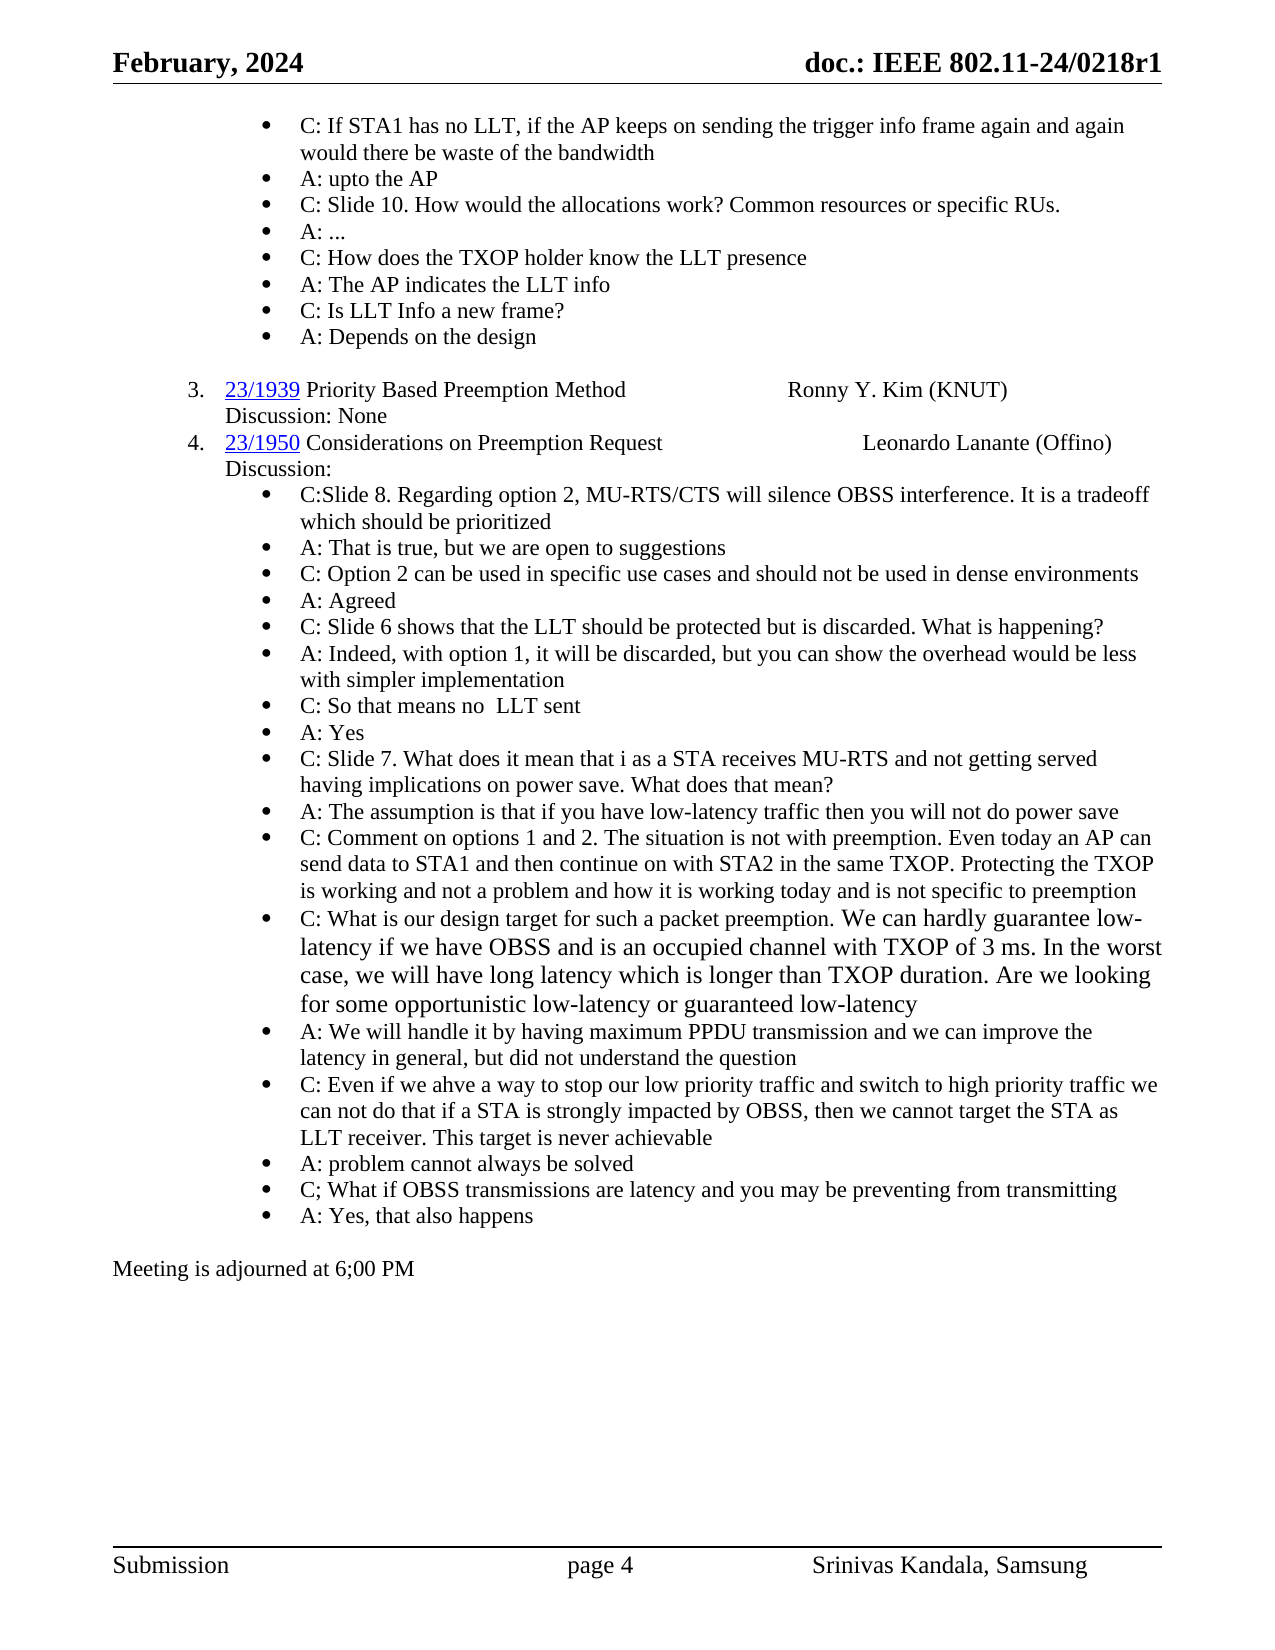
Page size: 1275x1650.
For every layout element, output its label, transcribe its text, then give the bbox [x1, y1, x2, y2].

list C: Option 2 can be used in specific use cases and should not be used in dense environments [262, 561, 1162, 587]
list A: Yes, that also happens [262, 1203, 1162, 1229]
list A: Depends on the design [262, 323, 1162, 350]
list 23/1939 Priority Based Preemption Method Ronny Y. Kim (KNUT) [187, 376, 1162, 402]
list C: Is LLT Info a new frame? [262, 297, 1162, 323]
list A: We will handle it by having maximum PPDU transmission and we can improve the latency in general, but did not understand the question [262, 1018, 1162, 1071]
list A: Yes [262, 719, 1162, 745]
list C: Slide 10. How would the allocations work? Common resources or specific RUs. [262, 192, 1162, 218]
list C: Slide 7. What does it mean that i as a STA receives MU-RTS and not getting served having implications on power save. What does that mean? [262, 745, 1162, 798]
text Meeting is adjourned at 6;00 PM [112, 1255, 1162, 1282]
list A: That is true, but we are open to suggestions [262, 534, 1162, 561]
list C: Even if we ahve a way to stop our low priority traffic and switch to high priority traffic we can not do that if a STA is strongly impacted by OBSS, then we cannot target the STA as LLT receiver. This target is never achievable [262, 1071, 1162, 1150]
list C: What is our design target for such a packet preemption. We can hardly guarantee low-latency if we have OBSS and is an occupied channel with TXOP of 3 ms. In the worst case, we will have long latency which is longer than TXOP duration. Are we looking for some opportunistic low-latency or guaranteed low-latency [262, 903, 1162, 1018]
list A: The AP indicates the LLT info [262, 271, 1162, 297]
list C:Slide 8. Regarding option 2, MU-RTS/CTS will silence OBSS interference. It is a tradeoff which should be prioritized [262, 481, 1162, 534]
list A: problem cannot always be solved [262, 1150, 1162, 1176]
list A: ... [262, 218, 1162, 244]
list A: Agreed [262, 587, 1162, 613]
list 23/1950 Considerations on Preemption Request Leonardo Lanante (Offino) [187, 429, 1162, 455]
list A: upto the AP [262, 165, 1162, 192]
list C: Comment on options 1 and 2. The situation is not with preemption. Even today an AP can send data to STA1 and then continue on with STA2 in the same TXOP. Protecting the TXOP is working and not a problem and how it is working today and is not specific to preemption [262, 824, 1162, 903]
text Discussion: None [225, 402, 1162, 429]
list C; What if OBSS transmissions are latency and you may be preventing from transmitting [262, 1176, 1162, 1203]
list C: How does the TXOP holder know the LLT presence [262, 244, 1162, 271]
list C: If STA1 has no LLT, if the AP keeps on sending the trigger info frame again and again would there be waste of the bandwidth [262, 112, 1162, 165]
list C: Slide 6 shows that the LLT should be protected but is discarded. What is happening? [262, 613, 1162, 639]
list A: The assumption is that if you have low-latency traffic then you will not do power save [262, 798, 1162, 824]
list C: So that means no LLT sent [262, 692, 1162, 719]
list A: Indeed, with option 1, it will be discarded, but you can show the overhead would be less with simpler implementation [262, 639, 1162, 692]
text Discussion: [225, 455, 1162, 481]
